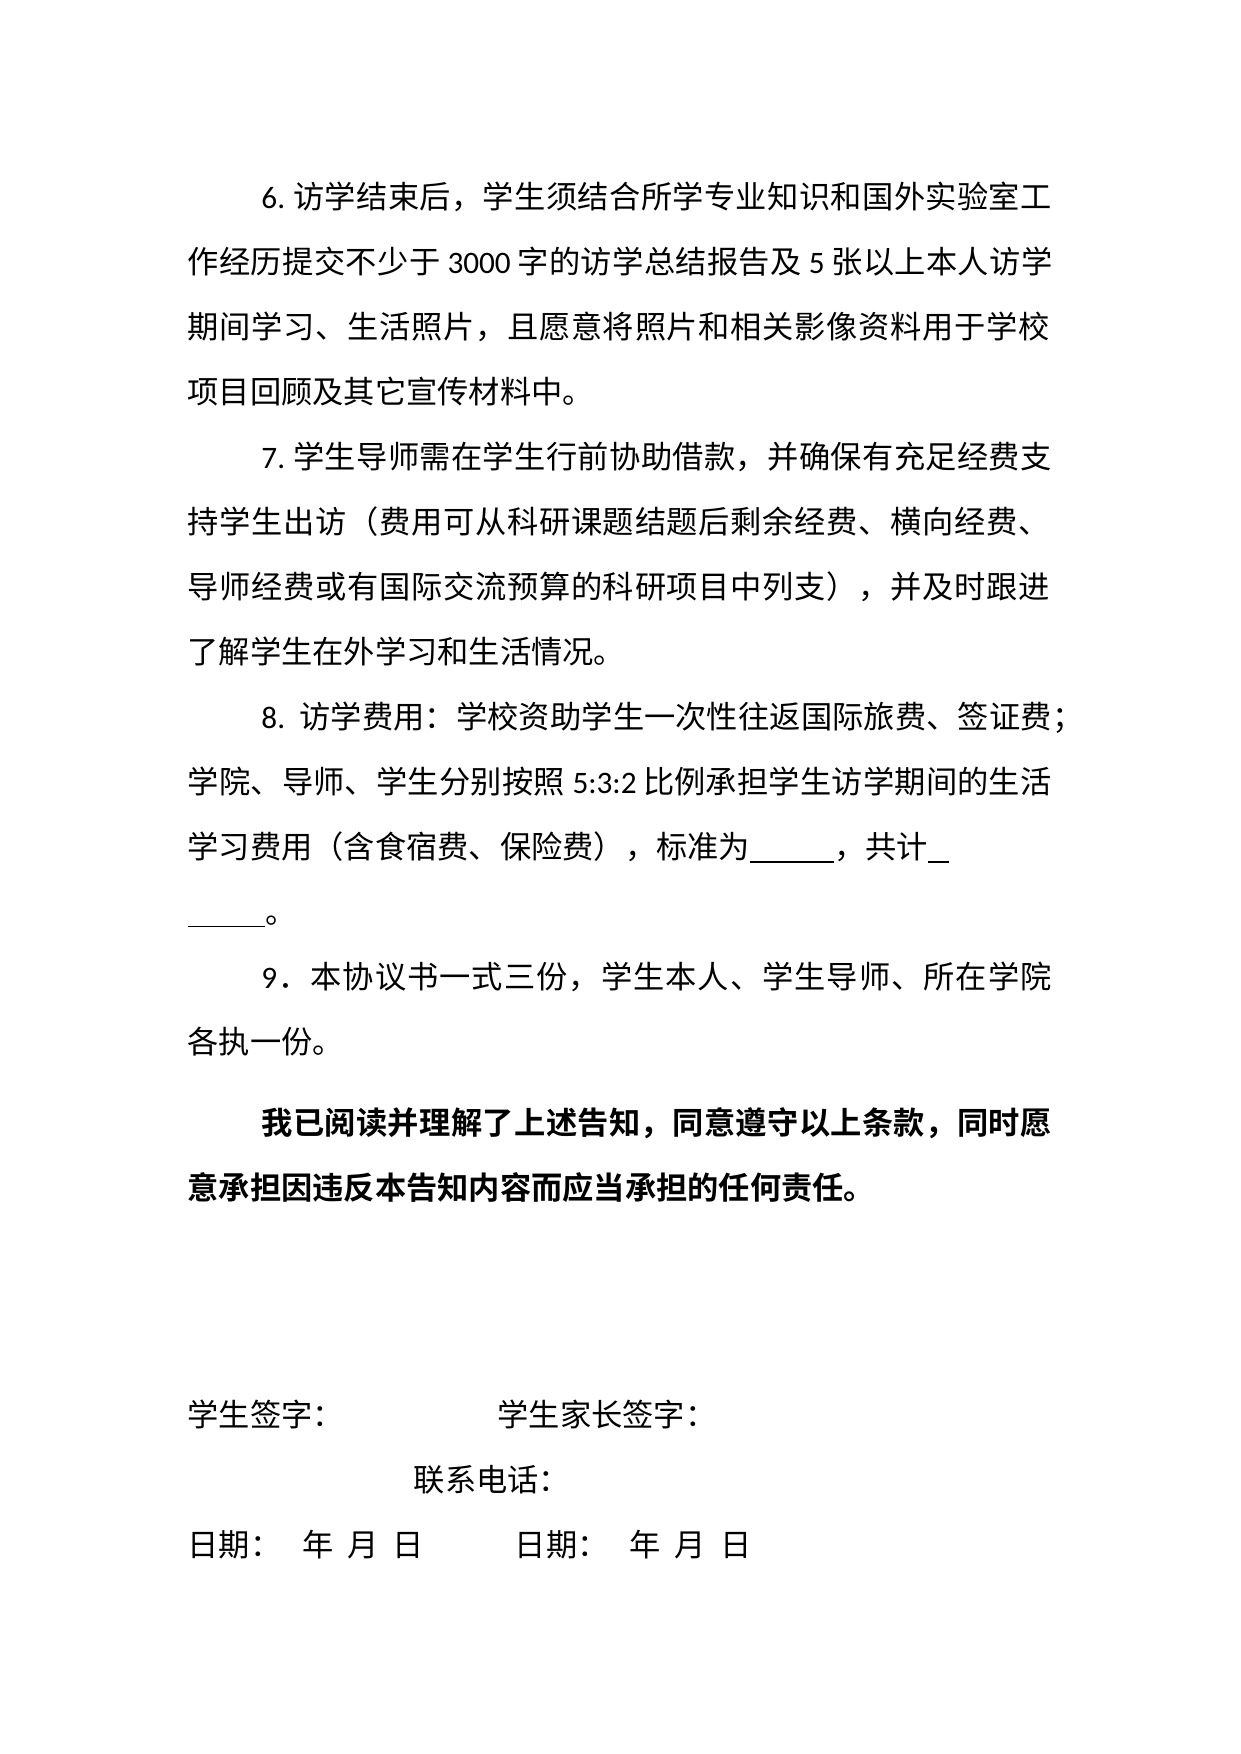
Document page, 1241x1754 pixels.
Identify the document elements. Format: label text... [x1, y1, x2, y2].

text 学生签字： 学生家长签字： [187, 1381, 1053, 1446]
text 6. 访学结束后，学生须结合所学专业知识和国外实验室工作经历提交不少于3000字的访学总结报告及5张以上本人访学期间学习、生活照片，且愿意将照片和相关影像资料用于学校项目回顾及其它宣传材料中。 [187, 162, 1053, 422]
text 8. 访学费用：学校资助学生一次性往返国际旅费、签证费；学院、导师、学生分别按照5:3:2比例承担学生访学期间的生活学习费用（含食宿费、保险费），标准为 ，共计 [187, 682, 1053, 877]
text 7. 学生导师需在学生行前协助借款，并确保有充足经费支持学生出访（费用可从科研课题结题后剩余经费、横向经费、导师经费或有国际交流预算的科研项目中列支），并及时跟进了解学生在外学习和生活情况。 [187, 422, 1053, 682]
text 9．本协议书一式三份，学生本人、学生导师、所在学院各执一份。 [187, 942, 1053, 1072]
text 联系电话： [187, 1446, 1053, 1511]
text 。 [187, 877, 1053, 942]
text 日期： 年 月 日 日期： 年 月 日 [187, 1511, 1053, 1576]
text 我已阅读并理解了上述告知，同意遵守以上条款，同时愿意承担因违反本告知内容而应当承担的任何责任。 [187, 1088, 1053, 1218]
